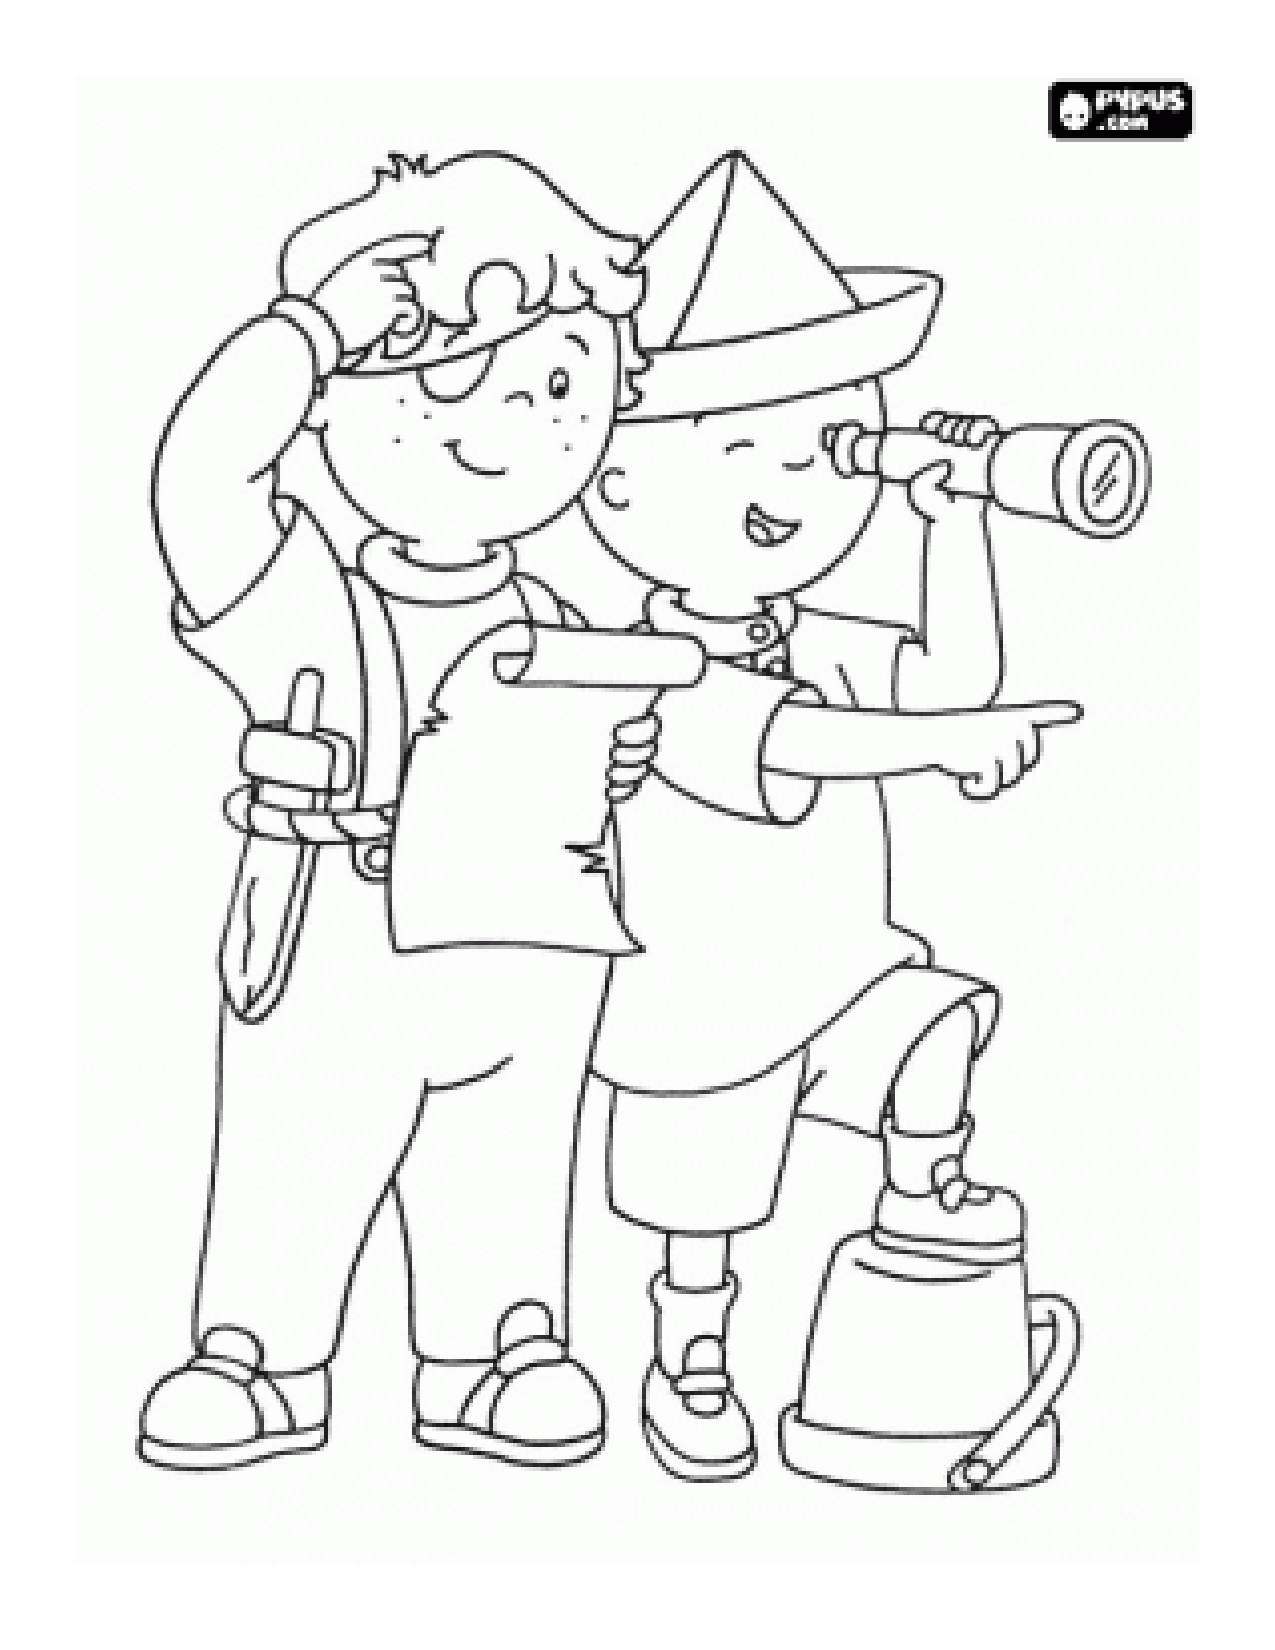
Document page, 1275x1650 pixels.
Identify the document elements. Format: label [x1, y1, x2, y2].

picture [75, 75, 1200, 1564]
